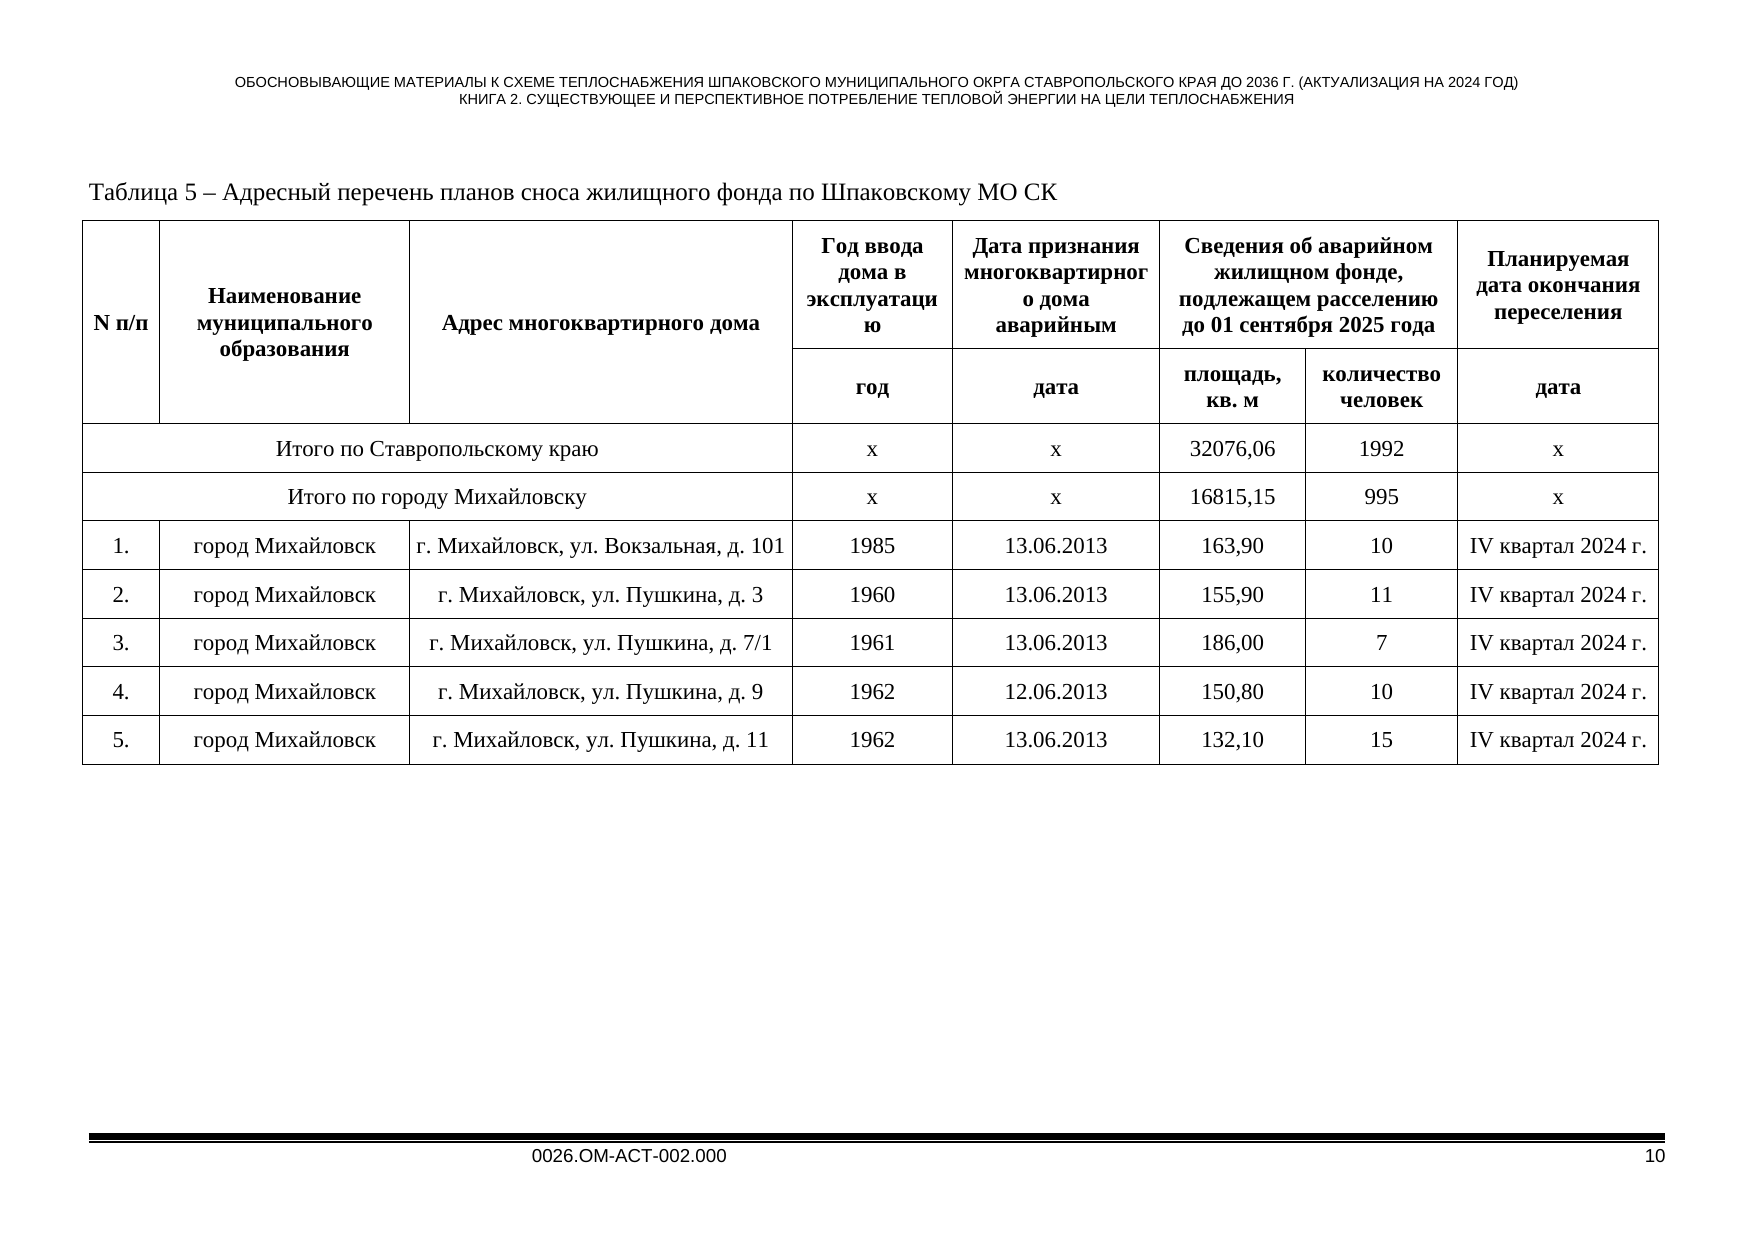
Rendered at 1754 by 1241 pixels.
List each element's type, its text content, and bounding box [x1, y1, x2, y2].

table_cell x [953, 424, 1159, 472]
table_cell 155,90 [1160, 570, 1305, 618]
table_header Дата признания многоквартирного дома аварийным [953, 221, 1159, 348]
table_cell 163,90 [1160, 521, 1305, 569]
table_cell IV квартал 2024 г. [1458, 570, 1658, 618]
table_cell 3. [83, 619, 159, 666]
table_header Планируемая дата окончания переселения [1458, 221, 1658, 348]
table_cell 1962 [793, 667, 952, 715]
table_cell x [1458, 424, 1658, 472]
table_cell 2. [83, 570, 159, 618]
table_cell x [793, 424, 952, 472]
table_cell 150,80 [1160, 667, 1305, 715]
table_cell город Михайловск [160, 716, 409, 763]
table_cell Итого по Ставропольскому краю [83, 424, 792, 472]
table_cell IV квартал 2024 г. [1458, 716, 1658, 763]
text Таблица 5 – Адресный перечень планов сноса жилищного фонда по Шпаковскому МО СК [89, 177, 1665, 206]
table_header Наименование муниципального образования [160, 221, 409, 423]
table_cell 1992 [1306, 424, 1457, 472]
table_cell 12.06.2013 [953, 667, 1159, 715]
table_cell 1985 [793, 521, 952, 569]
table_cell Итого по городу Михайловску [83, 473, 792, 520]
table_cell год [793, 349, 952, 423]
table_cell город Михайловск [160, 521, 409, 569]
table_header Адрес многоквартирного дома [410, 221, 792, 423]
table_cell 1961 [793, 619, 952, 666]
table_cell 10 [1306, 521, 1457, 569]
table_cell 13.06.2013 [953, 521, 1159, 569]
table_cell г. Михайловск, ул. Пушкина, д. 7/1 [410, 619, 792, 666]
table_cell x [793, 473, 952, 520]
table_cell г. Михайловск, ул. Пушкина, д. 3 [410, 570, 792, 618]
table_cell 15 [1306, 716, 1457, 763]
table_cell 10 [1306, 667, 1457, 715]
table_cell 132,10 [1160, 716, 1305, 763]
table_cell дата [1458, 349, 1658, 423]
table_cell 995 [1306, 473, 1457, 520]
table_header N п/п [83, 221, 159, 423]
table_cell 1960 [793, 570, 952, 618]
table_header Год ввода дома в эксплуатацию [793, 221, 952, 348]
table_cell город Михайловск [160, 570, 409, 618]
table_cell г. Михайловск, ул. Пушкина, д. 11 [410, 716, 792, 763]
table_cell город Михайловск [160, 667, 409, 715]
table_cell дата [953, 349, 1159, 423]
table_cell г. Михайловск, ул. Пушкина, д. 9 [410, 667, 792, 715]
table_cell 4. [83, 667, 159, 715]
table_cell 13.06.2013 [953, 716, 1159, 763]
table_cell 13.06.2013 [953, 570, 1159, 618]
table_cell 1962 [793, 716, 952, 763]
table_header Сведения об аварийном жилищном фонде, подлежащем расселению до 01 сентября 2025 года [1160, 221, 1457, 348]
table_cell IV квартал 2024 г. [1458, 521, 1658, 569]
table_cell 13.06.2013 [953, 619, 1159, 666]
table_cell 186,00 [1160, 619, 1305, 666]
table_cell IV квартал 2024 г. [1458, 619, 1658, 666]
table_cell x [1458, 473, 1658, 520]
table_cell город Михайловск [160, 619, 409, 666]
table_cell 16815,15 [1160, 473, 1305, 520]
table_cell IV квартал 2024 г. [1458, 667, 1658, 715]
table_cell количество человек [1306, 349, 1457, 423]
table_cell площадь, кв. м [1160, 349, 1305, 423]
table_cell г. Михайловск, ул. Вокзальная, д. 101 [410, 521, 792, 569]
table_cell 7 [1306, 619, 1457, 666]
table_cell 5. [83, 716, 159, 763]
table_cell x [953, 473, 1159, 520]
table_cell 32076,06 [1160, 424, 1305, 472]
table_cell 1. [83, 521, 159, 569]
table_cell 11 [1306, 570, 1457, 618]
